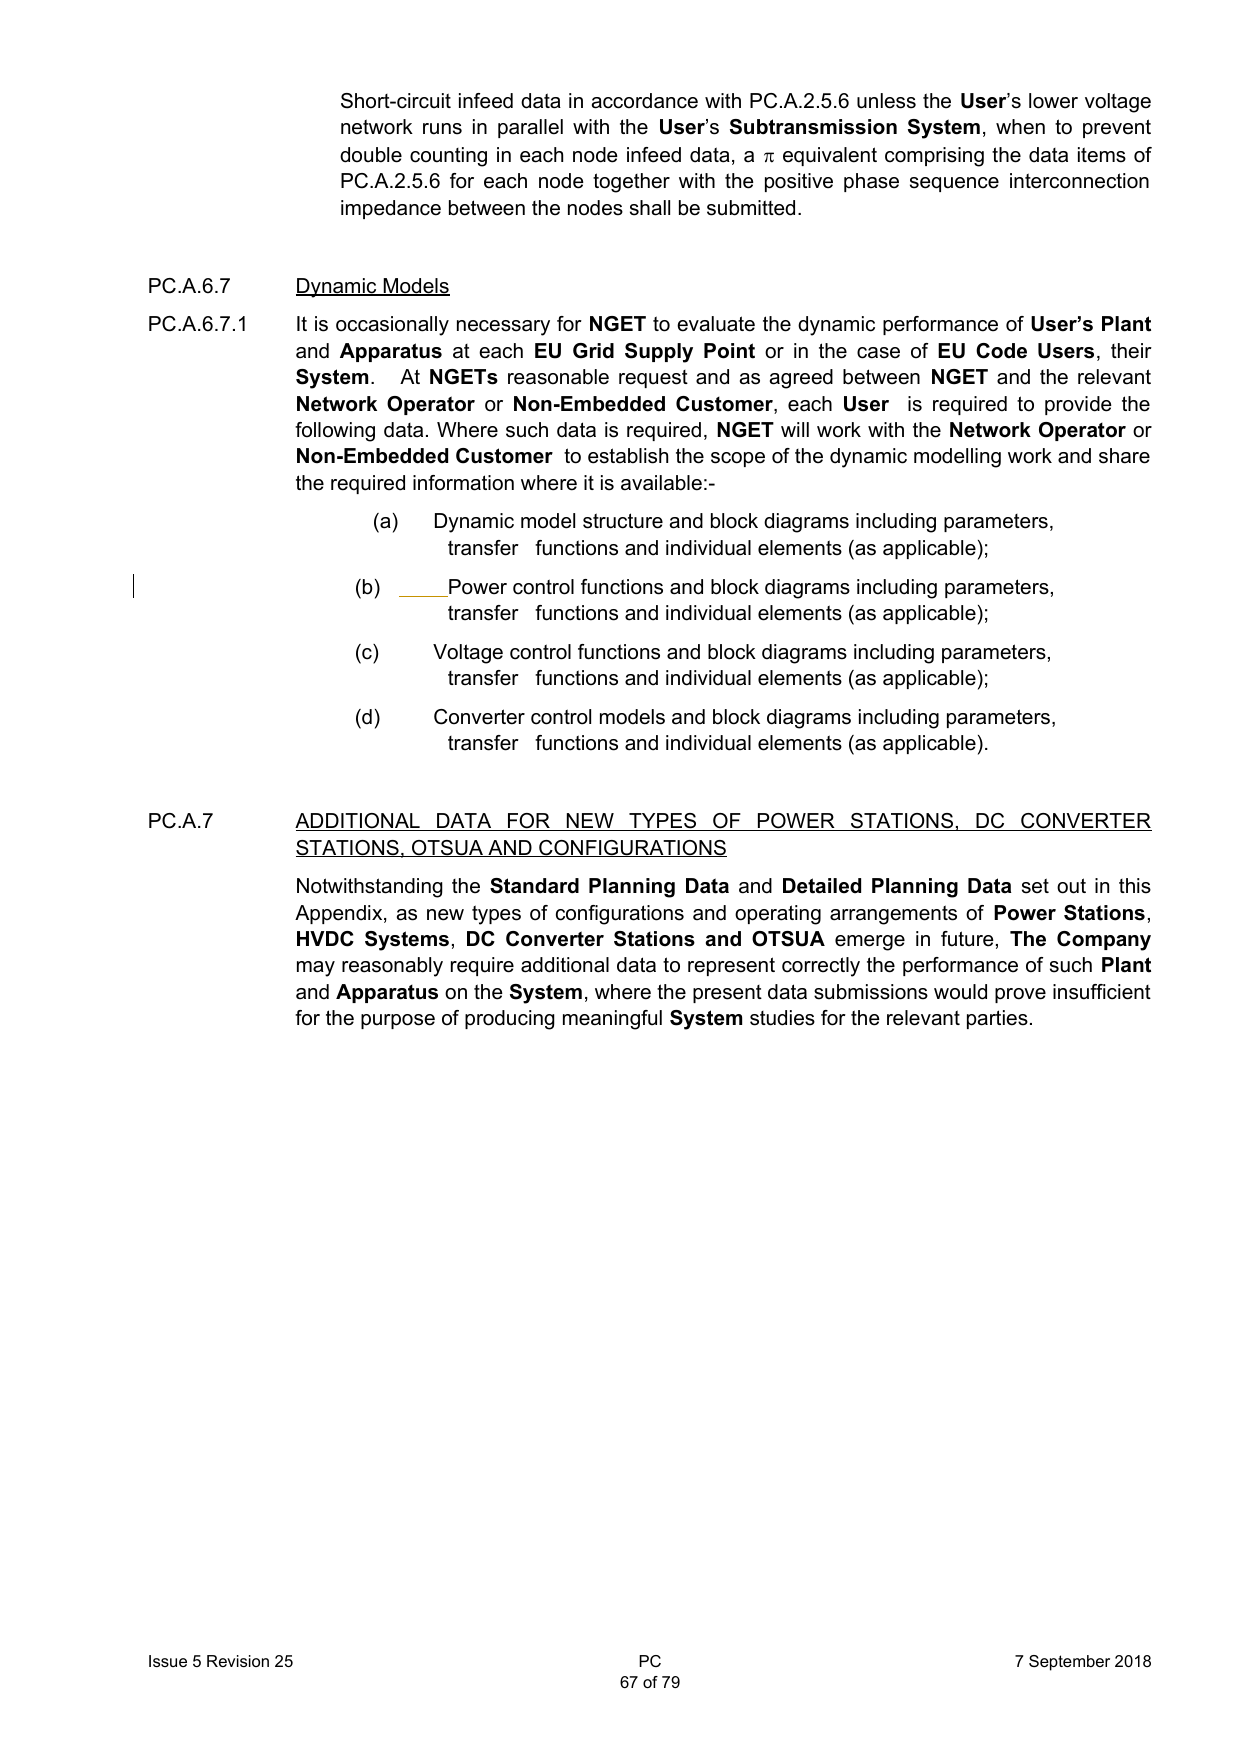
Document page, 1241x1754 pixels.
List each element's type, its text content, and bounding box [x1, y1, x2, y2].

text Short-circuit infeed data in accordance with PC.A.2.5.6 unless the User’s lower voltage network runs in parallel with the User’s Subtransmission System, when to prevent double counting in each node infeed data, a equivalent comprising the data items of PC.A.2.5.6 for each node together with the positive phase sequence interconnection impedance between the nodes shall be submitted. [295, 89, 1152, 220]
list Converter control models and block diagrams including parameters, transfer functions and individual elements (as applicable). [354, 705, 1152, 755]
text Notwithstanding the Standard Planning Data and Detailed Planning Data set out in this Appendix, as new types of configurations and operating arrangements of Power Stations, HVDC Systems, DC Converter Stations and OTSUA emerge in future, The Company may reasonably require additional data to represent correctly the performance of such Plant and Apparatus on the System, where the present data submissions would prove insufficient for the purpose of producing meaningful System studies for the relevant parties. [148, 874, 1152, 1030]
list Dynamic model structure and block diagrams including parameters, transfer functions and individual elements (as applicable); [373, 509, 1152, 559]
text PC.A.7 ADDITIONAL DATA FOR NEW TYPES OF POWER STATIONS, DC CONVERTER STATIONS, OTSUA AND CONFIGURATIONS [148, 809, 1152, 859]
list Power control functions and block diagrams including parameters, transfer functions and individual elements (as applicable); [354, 574, 1152, 625]
text PC.A.6.7.1 It is occasionally necessary for NGET to evaluate the dynamic performance of User’s Plant and Apparatus at each EU Grid Supply Point or in the case of EU Code Users, their System. At NGETs reasonable request and as agreed between NGET and the relevant Network Operator or Non-Embedded Customer, each User is required to provide the following data. Where such data is required, NGET will work with the Network Operator or Non-Embedded Customer to establish the scope of the dynamic modelling work and share the required information where it is available:- [148, 312, 1152, 494]
text PC.A.6.7 Dynamic Models [148, 273, 1152, 297]
list Voltage control functions and block diagrams including parameters, transfer functions and individual elements (as applicable); [354, 640, 1152, 690]
